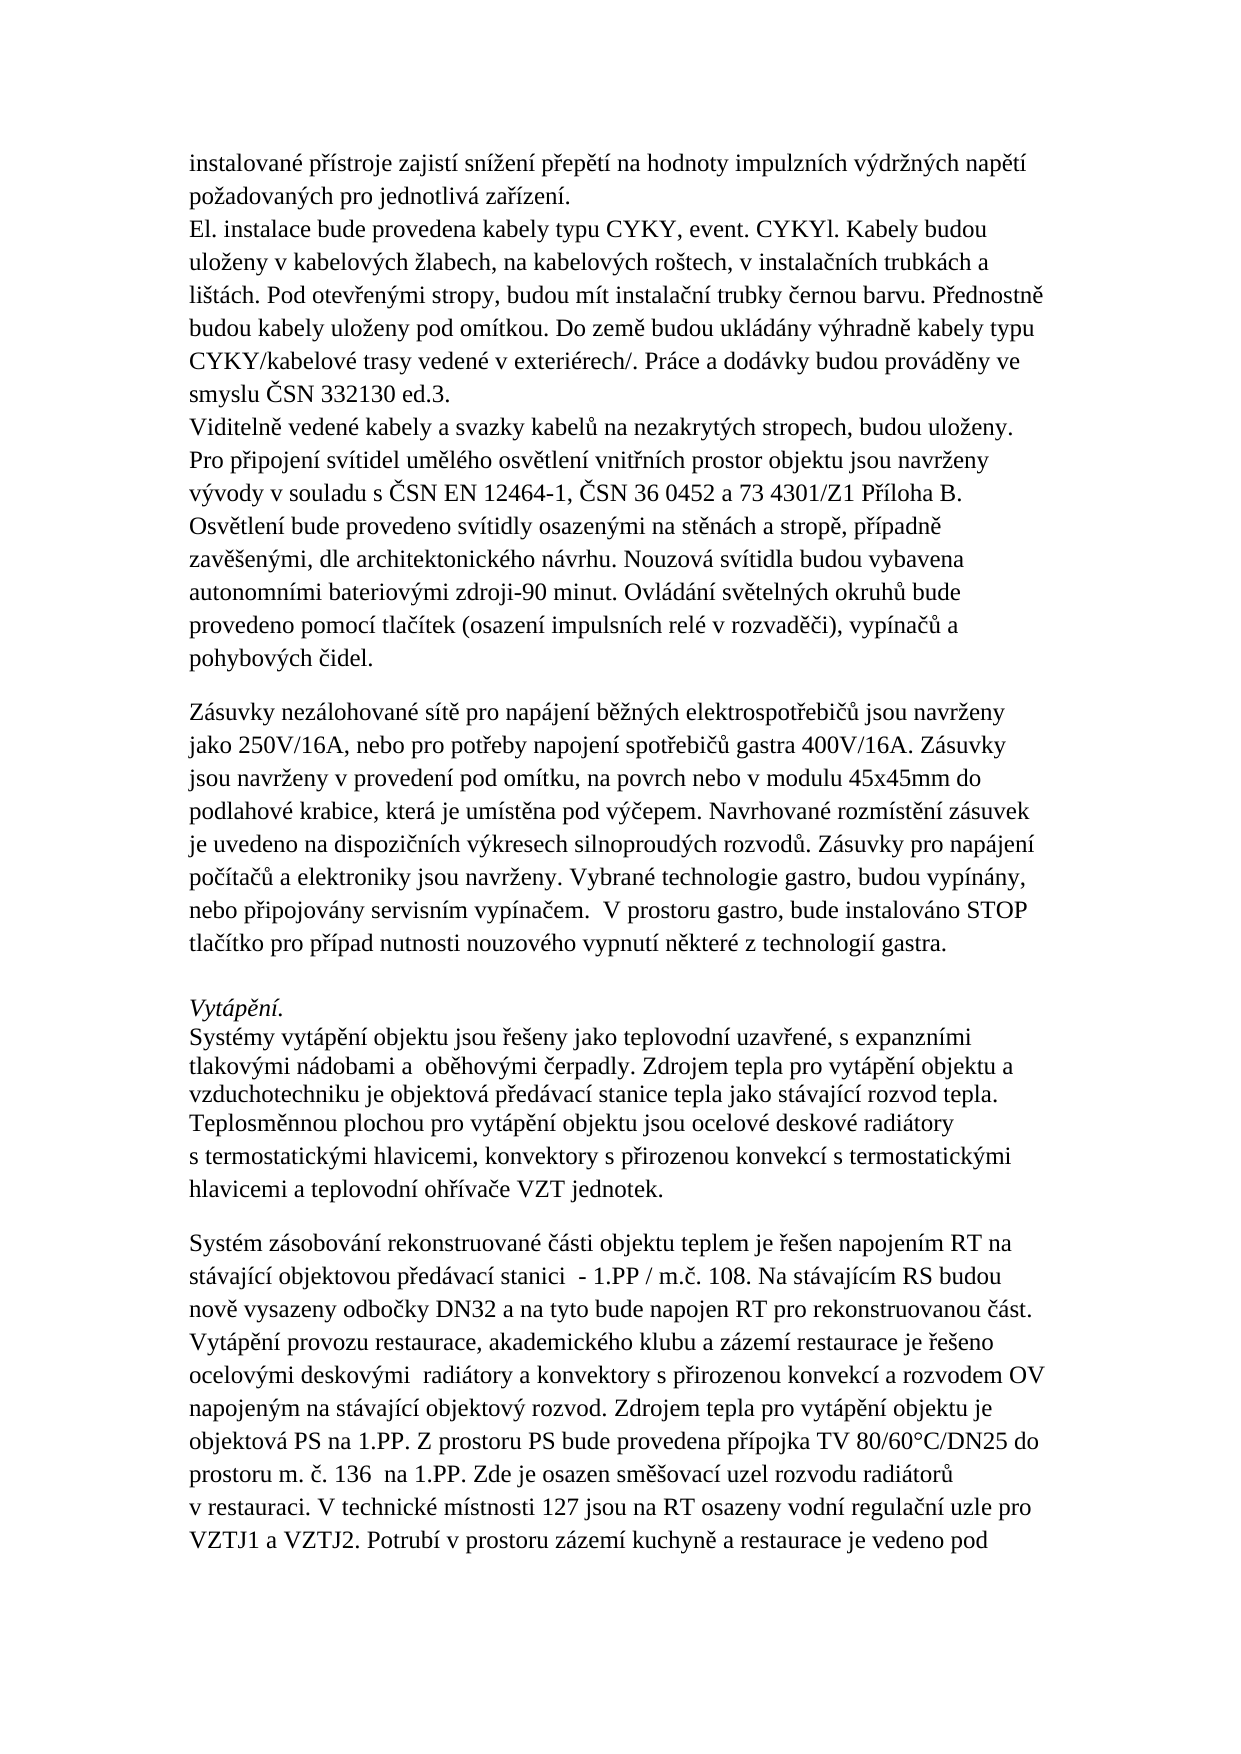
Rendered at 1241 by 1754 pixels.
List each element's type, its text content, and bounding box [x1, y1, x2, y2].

text Systémy vytápění objektu jsou řešeny jako teplovodní uzavřené, s expanzními tlakovými nádobami a oběhovými čerpadly. Zdrojem tepla pro vytápění objektu a vzduchotechniku je objektová předávací stanice tepla jako stávající rozvod tepla. [189, 1022, 1051, 1108]
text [189, 148, 1051, 209]
text El. instalace bude provedena kabely typu CYKY, event. CYKYl. Kabely budou uloženy v kabelových žlabech, na kabelových roštech, v instalačních trubkách a lištách. Pod otevřenými stropy, budou mít instalační trubky černou barvu. Přednostně budou kabely uloženy pod omítkou. Do země budou ukládány výhradně kabely typu CYKY/kabelové trasy vedené v exteriérech/. Práce a dodávky budou prováděny ve smyslu ČSN 332130 ed.3. [189, 214, 1051, 408]
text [189, 1228, 1051, 1554]
text Viditelně vedené kabely a svazky kabelů na nezakrytých stropech, budou uloženy. [189, 412, 1051, 441]
text Teplosměnnou plochou pro vytápění objektu jsou ocelové deskové radiátory s termostatickými hlavicemi, konvektory s přirozenou konvekcí s termostatickými hlavicemi a teplovodní ohřívače VZT jednotek. [189, 1108, 1051, 1203]
text Vytápění. [189, 993, 1051, 1022]
text Pro připojení svítidel umělého osvětlení vnitřních prostor objektu jsou navrženy vývody v souladu s ČSN EN 12464-1, ČSN 36 73 4301/Z1 Příloha B. Osvětlení bude provedeno svítidly osazenými na stěnách a stropě, případně zavěšenými, dle architektonického návrhu. Nouzová svítidla budou vybavena autonomními bateriovými zdroji-90 minut. Ovládání světelných okruhů bude provedeno pomocí tlačítek (osazení impulsních relé v rozvaděči), vypínačů a pohybových čidel. [189, 445, 1051, 672]
text Zásuvky nezálohované sítě pro napájení běžných elektrospotřebičů jsou navrženy jako 250V/16A, nebo pro potřeby napojení spotřebičů gastra 400V/16A. Zásuvky jsou navrženy v provedení pod omítku, na povrch nebo v modulu 45x45mm do podlahové krabice, která je umístěna pod výčepem. Navrhované rozmístění zásuvek je uvedeno na dispozičních výkresech silnoproudých rozvodů. Zásuvky pro napájení počítačů a elektroniky jsou navrženy. Vybrané technologie gastro, budou vypínány, nebo připojovány servisním vypínačem. V prostoru gastro, bude instalováno STOP tlačítko pro případ nutnosti nouzového vypnutí některé z technologií gastra. [189, 697, 1051, 957]
